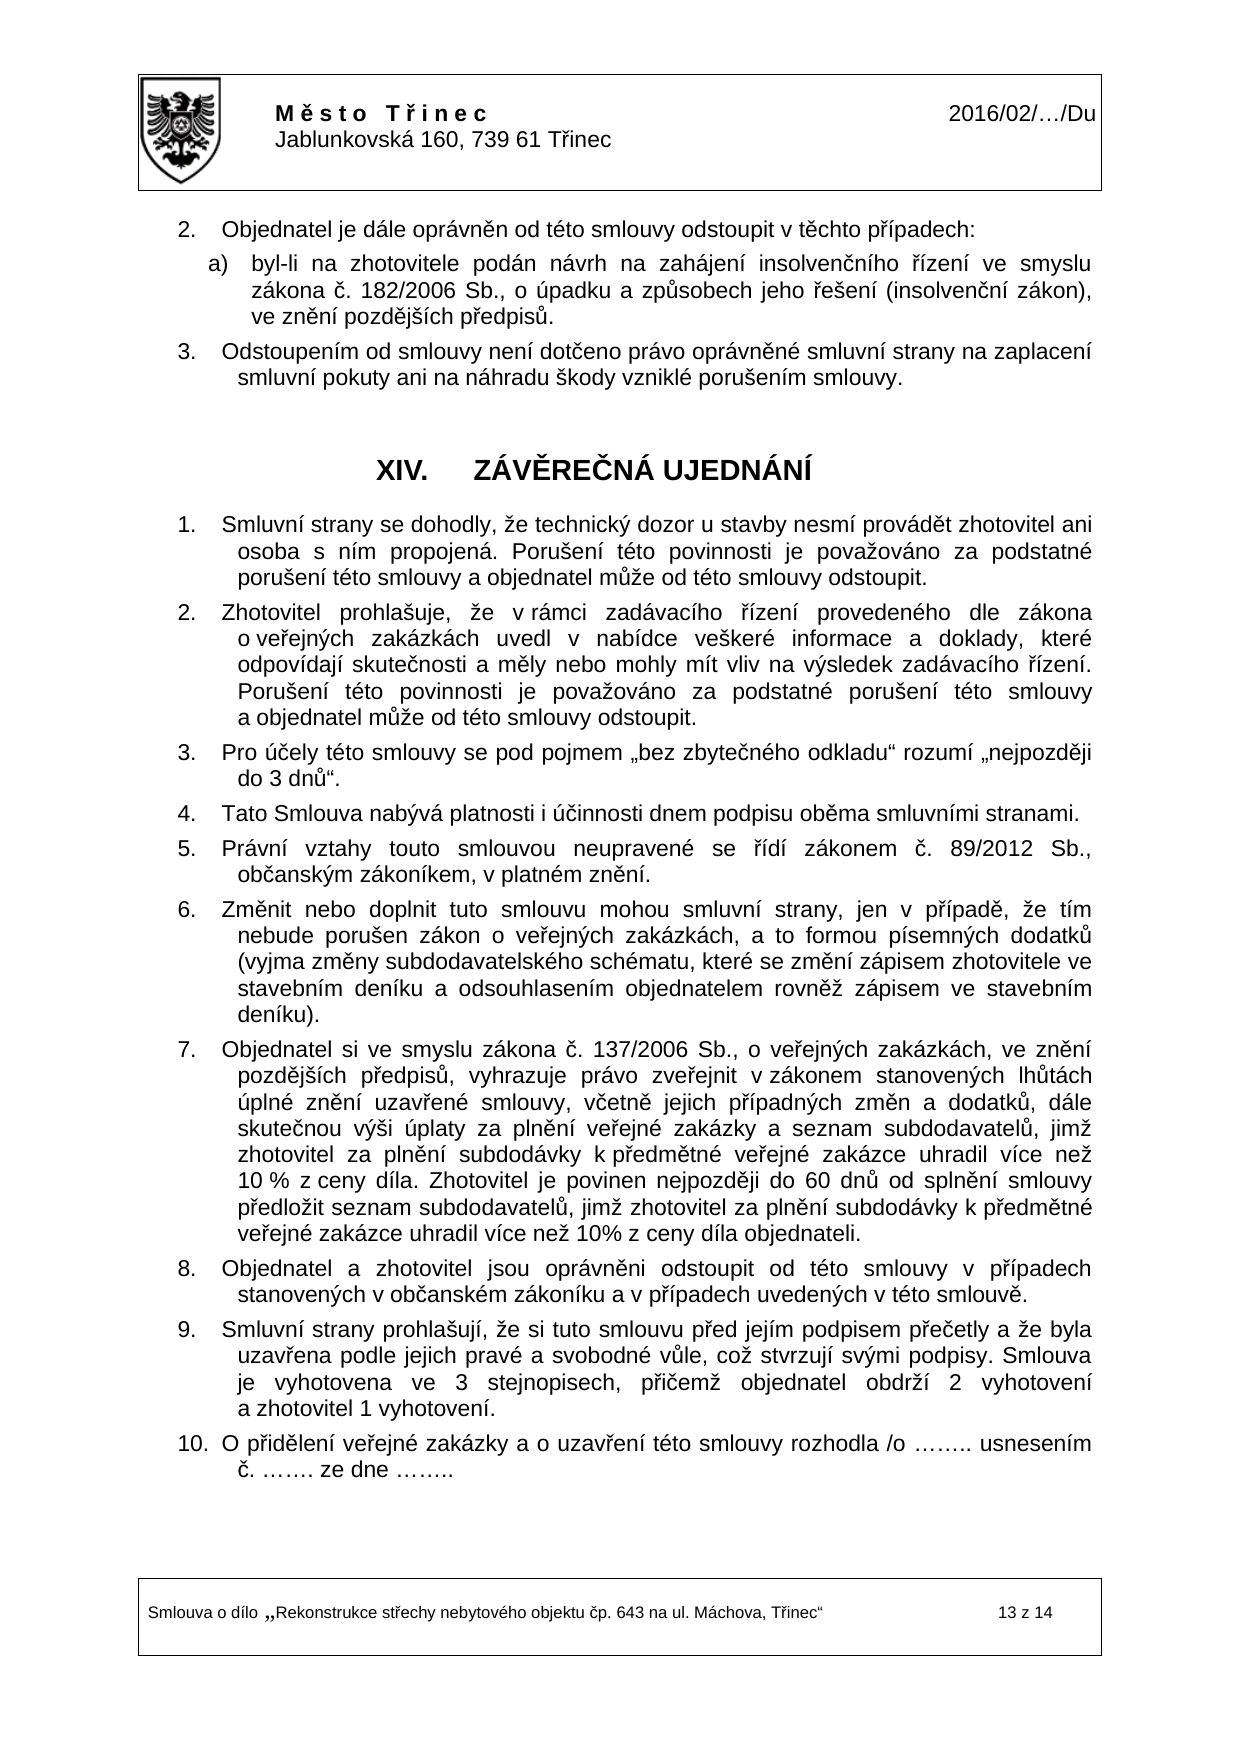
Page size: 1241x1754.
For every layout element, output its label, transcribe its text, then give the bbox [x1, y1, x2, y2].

subtitle 3. Odstoupením od smlouvy není dotčeno právo oprávněné smluvní strany na zaplacení smluvní pokuty ani na náhradu škody vzniklé porušením smlouvy. [177, 338, 1093, 390]
subtitle 3. Pro účely této smlouvy se pod pojmem „bez zbytečného odkladu“ rozumí „nejpozději do 3 dnů“. [177, 739, 1093, 792]
subtitle 7. Objednatel si ve smyslu zákona č. 137/2006 Sb., o veřejných zakázkách, ve znění pozdějších předpisů, vyhrazuje právo zveřejnit v zákonem stanovených lhůtách úplné znění uzavřené smlouvy, včetně jejich případných změn a dodatků, dále skutečnou výši úplaty za plnění veřejné zakázky a seznam subdodavatelů, jimž zhotovitel za plnění subdodávky k předmětné veřejné zakázce uhradil více než 10 % z ceny díla. Zhotovitel je povinen nejpozději do 60 dnů od splnění smlouvy předložit seznam subdodavatelů, jimž zhotovitel za plnění subdodávky k předmětné veřejné zakázce uhradil více než 10% z ceny díla objednateli. [177, 1036, 1093, 1247]
subtitle 9. Smluvní strany prohlašují, že si tuto smlouvu před jejím podpisem přečetly a že byla uzavřena podle jejich pravé a svobodné vůle, což stvrzují svými podpisy. Smlouva je vyhotovena ve 3 stejnopisech, přičemž objednatel obdrží 2 vyhotovení a zhotovitel 1 vyhotovení. [177, 1316, 1093, 1421]
text a) byl-li na zhotovitele podán návrh na zahájení insolvenčního řízení ve smyslu zákona č. 182/2006 Sb., o úpadku a způsobech jeho řešení (insolvenční zákon), ve znění pozdějších předpisů. [208, 250, 1093, 329]
subtitle 2. Objednatel je dále oprávněn od této smlouvy odstoupit v těchto případech: [177, 216, 1093, 242]
subtitle 4. Tato Smlouva nabývá platnosti i účinnosti dnem podpisu oběma smluvními stranami. [177, 800, 1093, 826]
subtitle 10. O přidělení veřejné zakázky a o uzavření této smlouvy rozhodla /o …….. usnesením č. ……. ze dne …….. [177, 1430, 1093, 1482]
subtitle 6. Změnit nebo doplnit tuto smlouvu mohou smluvní strany, jen v případě, že tím nebude porušen zákon o veřejných zakázkách, a to formou písemných dodatků (vyjma změny subdodavatelského schématu, které se změní zápisem zhotovitele ve stavebním deníku a odsouhlasením objednatelem rovněž zápisem ve stavebním deníku). [177, 896, 1093, 1027]
subtitle ZÁVĚREČNÁ UJEDNÁNÍ [148, 453, 1093, 486]
subtitle 1. Smluvní strany se dohodly, že technický dozor u stavby nesmí provádět zhotovitel ani osoba s ním propojená. Porušení této povinnosti je považováno za podstatné porušení této smlouvy a objednatel může od této smlouvy odstoupit. [177, 511, 1093, 590]
subtitle 8. Objednatel a zhotovitel jsou oprávněni odstoupit od této smlouvy v případech stanovených v občanském zákoníku a v případech uvedených v této smlouvě. [177, 1255, 1093, 1308]
subtitle 2. Zhotovitel prohlašuje, že v rámci zadávacího řízení provedeného dle zákona o veřejných zakázkách uvedl v nabídce veškeré informace a doklady, které odpovídají skutečnosti a měly nebo mohly mít vliv na výsledek zadávacího řízení. Porušení této povinnosti je považováno za podstatné porušení této smlouvy a objednatel může od této smlouvy odstoupit. [177, 599, 1093, 731]
subtitle 5. Právní vztahy touto smlouvou neupravené se řídí zákonem č. 89/2012 Sb., občanským zákoníkem, v platném znění. [177, 834, 1093, 887]
